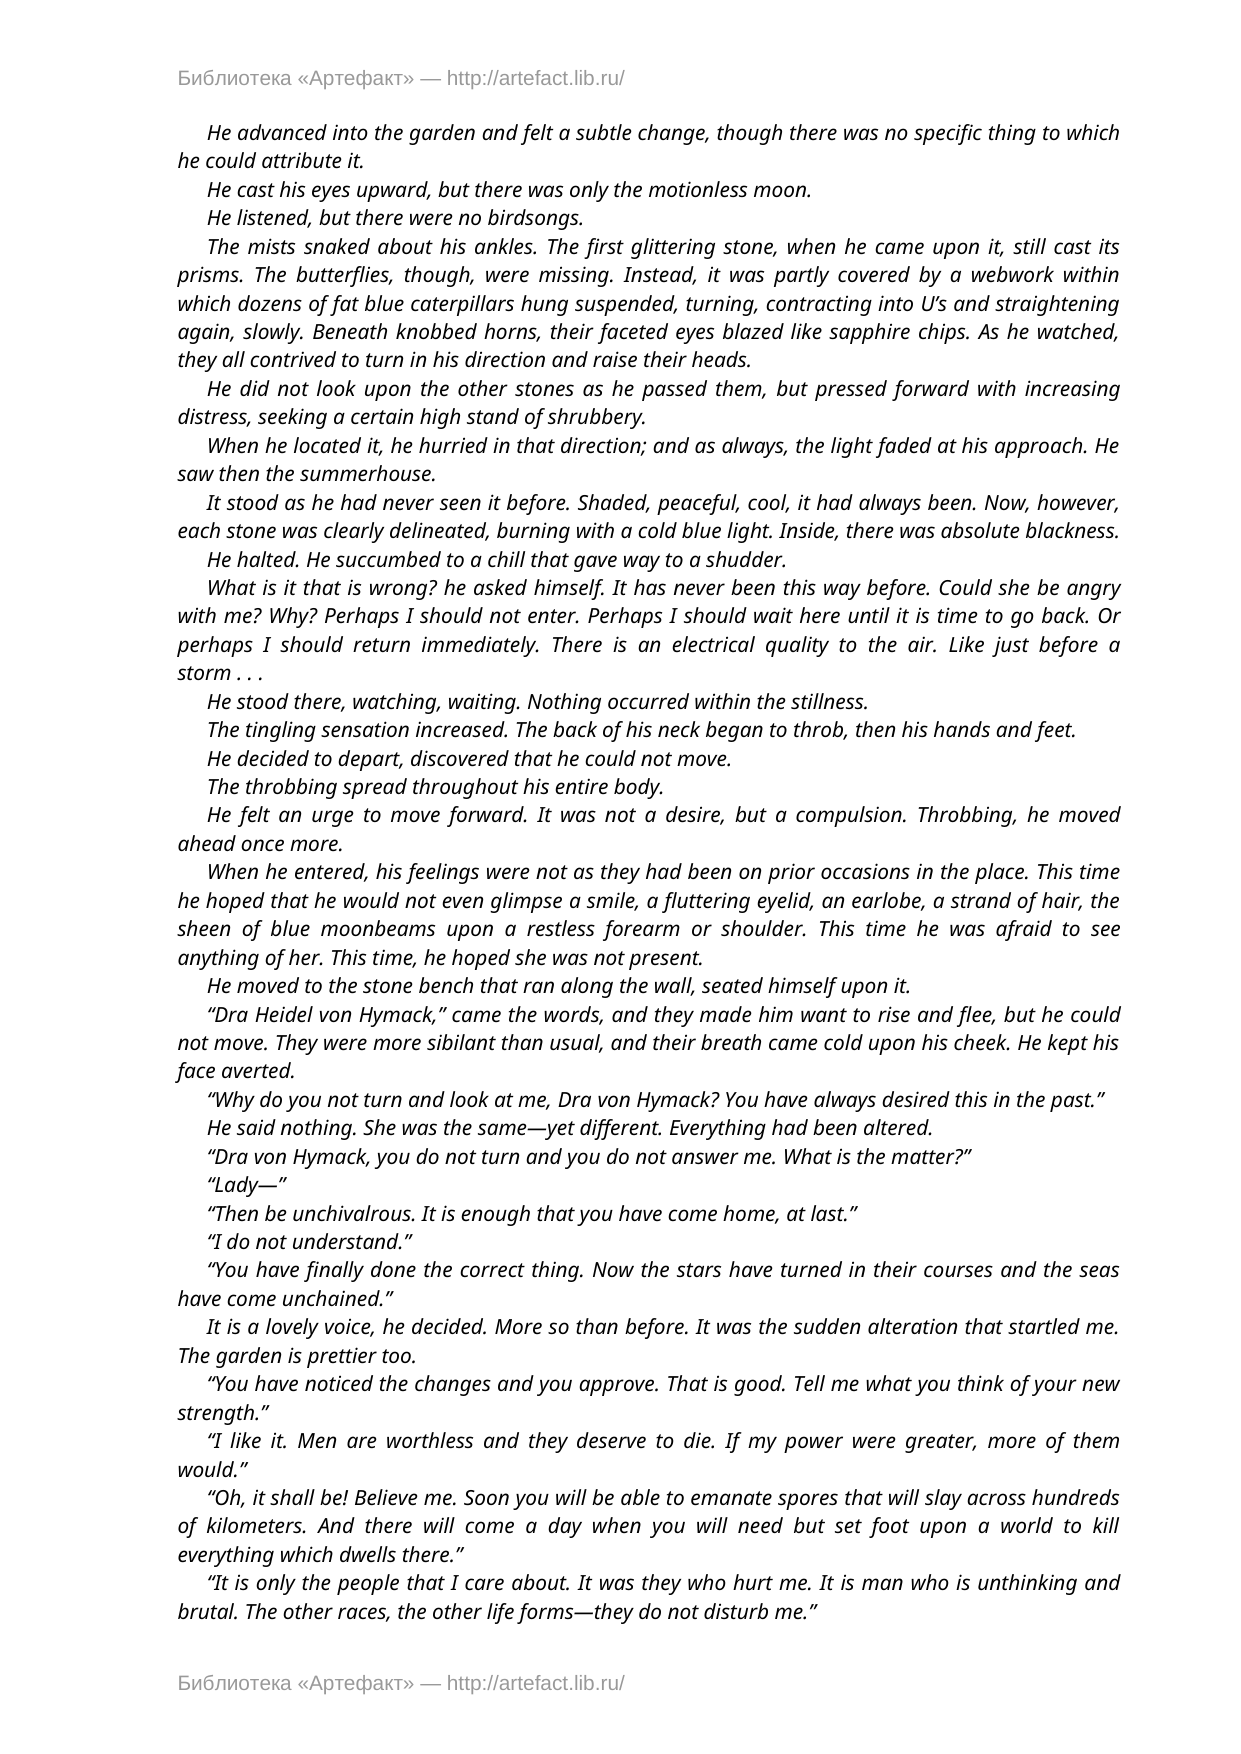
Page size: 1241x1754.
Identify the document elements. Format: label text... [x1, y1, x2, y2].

text “I like it. Men are worthless and they deserve to die. If my power were greater, more of them would.” [177, 1426, 1122, 1483]
text “Dra von Hymack, you do not turn and you do not answer me. What is the matter?” [177, 1142, 1122, 1170]
text He cast his eyes upward, but there was only the motionless moon. [177, 175, 1122, 203]
text “I do not understand.” [177, 1227, 1122, 1256]
text “Why do you not turn and look at me, Dra von Hymack? You have always desired this in the past.” [177, 1085, 1122, 1113]
text He felt an urge to move forward. It was not a desire, but a compulsion. Throbbing, he moved ahead once more. [177, 801, 1122, 857]
text It stood as he had never seen it before. Shaded, peaceful, cool, it had always been. Now, however, each stone was clearly delineated, burning with a cold blue light. Inside, there was absolute blackness. [177, 488, 1122, 545]
text He decided to depart, discovered that he could not move. [177, 744, 1122, 772]
text He advanced into the garden and felt a subtle change, though there was no specific thing to which he could attribute it. [177, 118, 1122, 175]
text “Lady―” [177, 1170, 1122, 1199]
text He listened, but there were no birdsongs. [177, 203, 1122, 232]
text He moved to the stone bench that ran along the wall, seated himself upon it. [177, 971, 1122, 1000]
text The mists snaked about his ankles. The first glittering stone, when he came upon it, still cast its prisms. The butterflies, though, were missing. Instead, it was partly covered by a webwork within which dozens of fat blue caterpillars hung suspended, turning, contracting into U’s and straightening again, slowly. Beneath knobbed horns, their faceted eyes blazed like sapphire chips. As he watched, they all contrived to turn in his direction and raise their heads. [177, 232, 1122, 374]
text When he located it, he hurried in that direction; and as always, the light faded at his approach. He saw then the summerhouse. [177, 431, 1122, 488]
text The tingling sensation increased. The back of his neck began to throb, then his hands and feet. [177, 715, 1122, 744]
text He halted. He succumbed to a chill that gave way to a shudder. [177, 545, 1122, 573]
text He did not look upon the other stones as he passed them, but pressed forward with increasing distress, seeking a certain high stand of shrubbery. [177, 374, 1122, 431]
text It is a lovely voice, he decided. More so than before. It was the sudden alteration that startled me. The garden is prettier too. [177, 1312, 1122, 1369]
text “Then be unchivalrous. It is enough that you have come home, at last.” [177, 1199, 1122, 1227]
text “You have finally done the correct thing. Now the stars have turned in their courses and the seas have come unchained.” [177, 1256, 1122, 1312]
text “Dra Heidel von Hymack,” came the words, and they made him want to rise and flee, but he could not move. They were more sibilant than usual, and their breath came cold upon his cheek. He kept his face averted. [177, 1000, 1122, 1085]
text “Oh, it shall be! Believe me. Soon you will be able to emanate spores that will slay across hundreds of kilometers. And there will come a day when you will need but set foot upon a world to kill everything which dwells there.” [177, 1483, 1122, 1568]
text “It is only the people that I care about. It was they who hurt me. It is man who is unthinking and brutal. The other races, the other life forms―they do not disturb me.” [177, 1568, 1122, 1625]
text When he entered, his feelings were not as they had been on prior occasions in the place. This time he hoped that he would not even glimpse a smile, a fluttering eyelid, an earlobe, a strand of hair, the sheen of blue moonbeams upon a restless forearm or shoulder. This time he was afraid to see anything of her. This time, he hoped she was not present. [177, 857, 1122, 971]
text “You have noticed the changes and you approve. That is good. Tell me what you think of your new strength.” [177, 1369, 1122, 1426]
text He stood there, watching, waiting. Nothing occurred within the stillness. [177, 687, 1122, 715]
text The throbbing spread throughout his entire body. [177, 772, 1122, 801]
text He said nothing. She was the same―yet different. Everything had been altered. [177, 1113, 1122, 1142]
text What is it that is wrong? he asked himself. It has never been this way before. Could she be angry with me? Why? Perhaps I should not enter. Perhaps I should wait here until it is time to go back. Or perhaps I should return immediately. There is an electrical quality to the air. Like just before a storm . . . [177, 573, 1122, 687]
